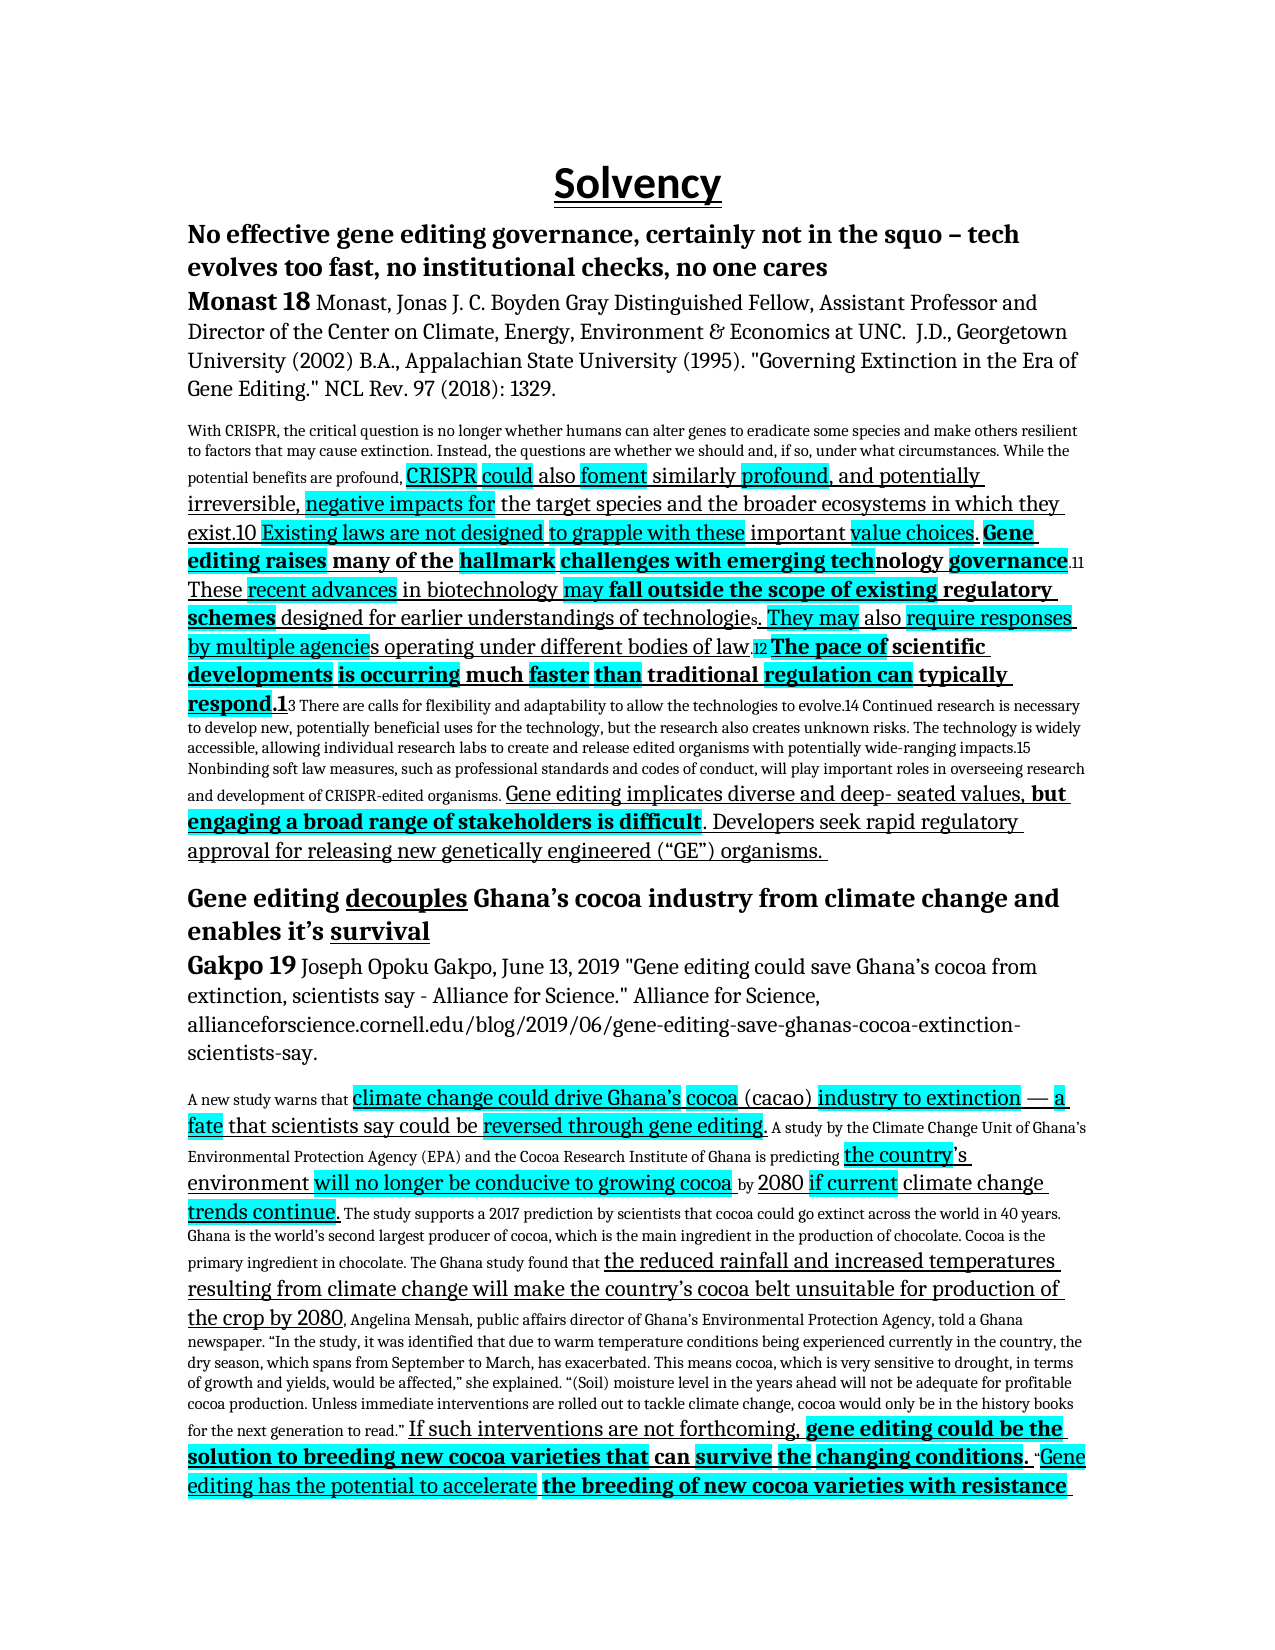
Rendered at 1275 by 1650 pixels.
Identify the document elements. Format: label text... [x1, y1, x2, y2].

subtitle Gene editing decouples Ghana’s cocoa industry from climate change and enables it’s survival [187, 883, 1087, 947]
text Monast 18 Monast, Jonas J. C. Boyden Gray Distinguished Fellow, Assistant Professor and Director of the Center on Climate, Energy, Environment & Economics at UNC. J.D., Georgetown University (2002) B.A., Appalachian State University (1995). "Governing Extinction in the Era of Gene Editing." NCL Rev. 97 (2018): 1329. [187, 286, 1087, 402]
subtitle No effective gene editing governance, certainly not in the squo – tech evolves too fast, no institutional checks, no one cares [187, 219, 1087, 283]
text With CRISPR, the critical question is no longer whether humans can alter genes to eradicate some species and make others resilient to factors that may cause extinction. Instead, the questions are whether we should and, if so, under what circumstances. While the potential benefits are profound, CRISPR could also foment similarly profound, and potentially irreversible, negative impacts for the target species and the broader ecosystems in which they exist.10 Existing laws are not designed to grapple with these important value choices. Gene editing raises many of the hallmark challenges with emerging technology governance.11 These recent advances in biotechnology may fall outside the scope of existing regulatory schemes designed for earlier understandings of technologies. They may also require responses by multiple agencies operating under different bodies of law.12 The pace of scientific developments is occurring much faster than traditional regulation can typically respond.13 There are calls for flexibility and adaptability to allow the technologies to evolve.14 Continued research is necessary to develop new, potentially beneficial uses for the technology, but the research also creates unknown risks. The technology is widely accessible, allowing individual research labs to create and release edited organisms with potentially wide-ranging impacts.15 Nonbinding soft law measures, such as professional standards and codes of conduct, will play important roles in overseeing research and development of CRISPR-edited organisms. Gene editing implicates diverse and deep- seated values, but engaging a broad range of stakeholders is difficult. Developers seek rapid regulatory approval for releasing new genetically engineered (“GE”) organisms. [187, 421, 1087, 864]
text Gakpo 19 Joseph Opoku Gakpo, June 13, 2019 "Gene editing could save Ghana’s cocoa from extinction, scientists say - Alliance for Science." Alliance for Science, allianceforscience.cornell.edu/blog/2019/06/gene-editing-save-ghanas-cocoa-extinction-scientists-say. [187, 950, 1087, 1066]
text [187, 1085, 1087, 1499]
subtitle Solvency [187, 154, 1087, 210]
